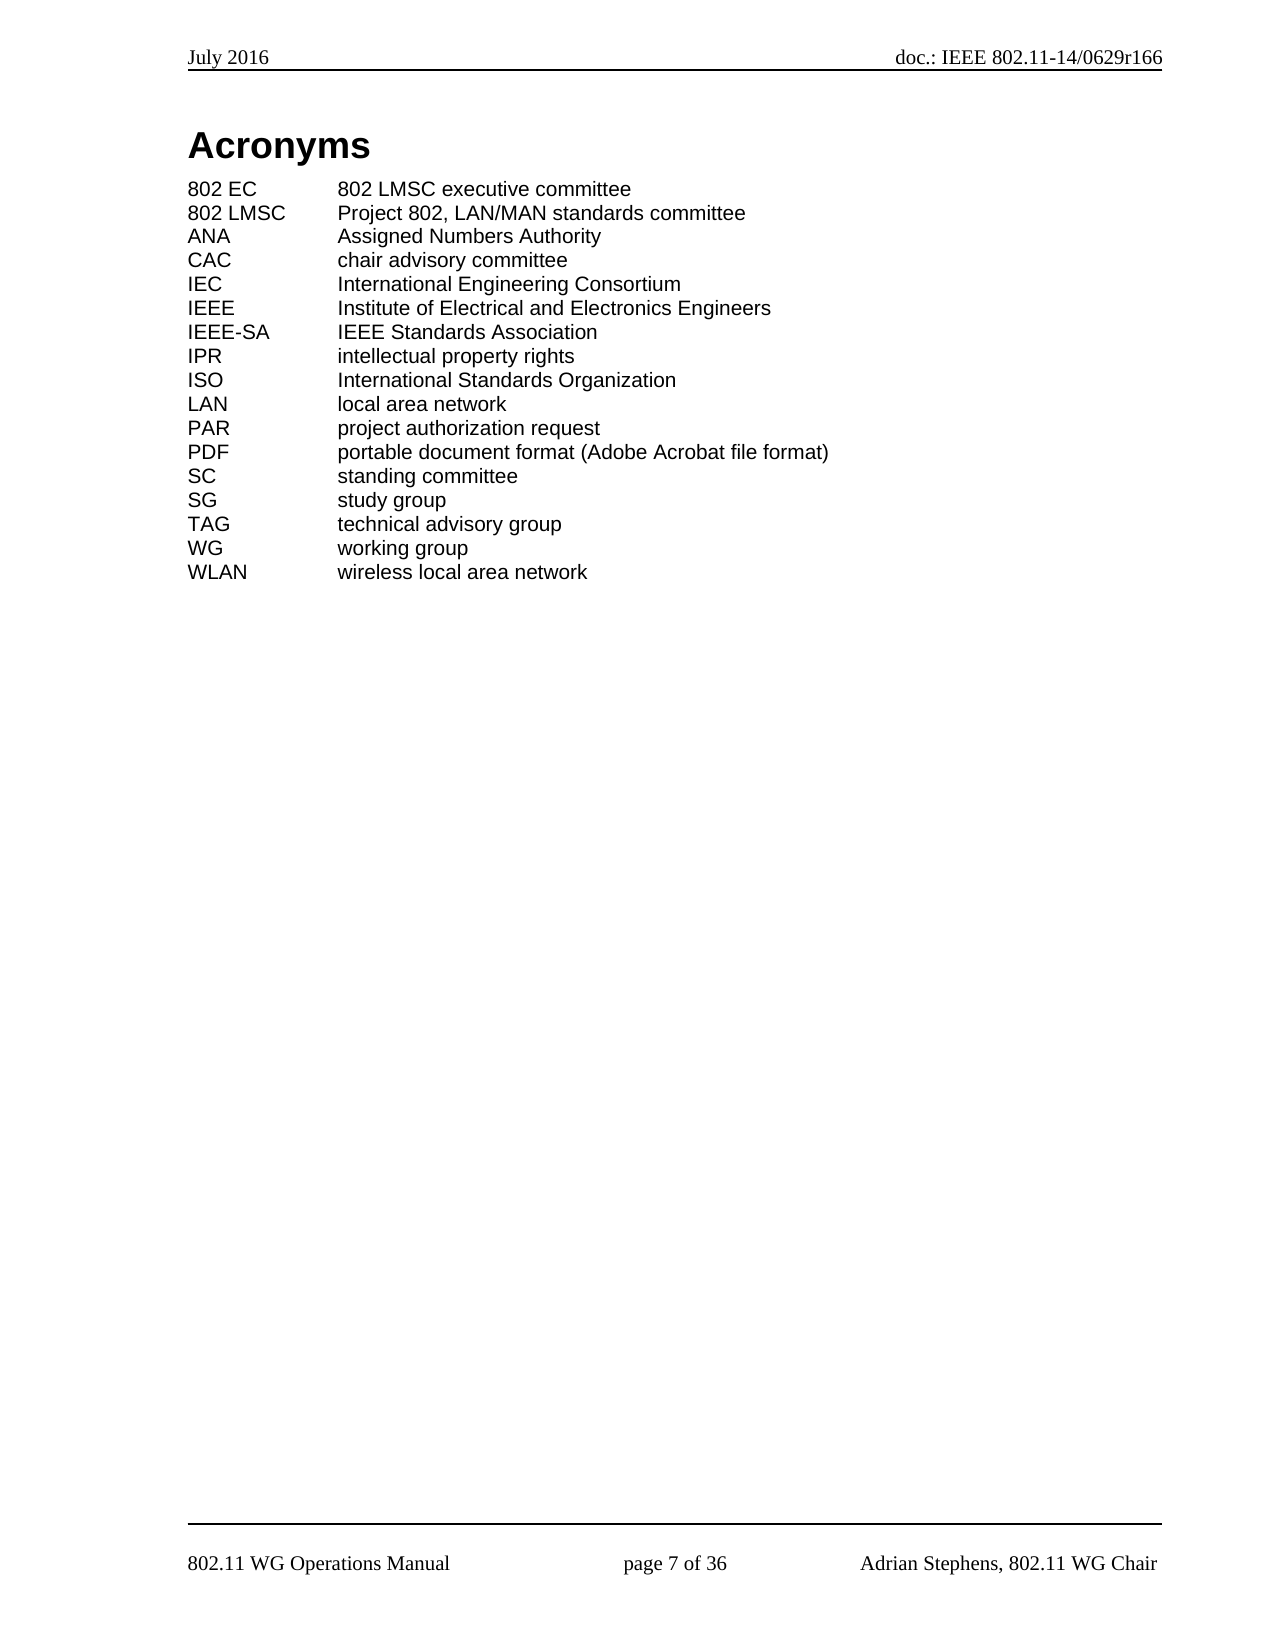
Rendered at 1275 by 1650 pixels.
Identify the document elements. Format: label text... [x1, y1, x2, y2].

text WLAN wireless local area network [187, 560, 1162, 584]
text IEC International Engineering Consortium [187, 272, 1162, 296]
text PDF portable document format (Adobe Acrobat file format) [187, 440, 1162, 464]
text Acronyms [187, 123, 1162, 166]
text SC standing committee [187, 464, 1162, 488]
text SG study group [187, 488, 1162, 512]
text LAN local area network [187, 392, 1162, 416]
text IPR intellectual property rights [187, 344, 1162, 368]
text IEEE-SA IEEE Standards Association [187, 320, 1162, 344]
text TAG technical advisory group [187, 512, 1162, 536]
text PAR project authorization request [187, 416, 1162, 440]
text ANA Assigned Numbers Authority [187, 224, 1162, 248]
text IEEE Institute of Electrical and Electronics Engineers [187, 296, 1162, 320]
text CAC chair advisory committee [187, 248, 1162, 272]
text 802 EC 802 LMSC executive committee [187, 176, 1162, 200]
text 802 LMSC Project 802, LAN/MAN standards committee [187, 200, 1162, 224]
text WG working group [187, 536, 1162, 560]
text ISO International Standards Organization [187, 368, 1162, 392]
